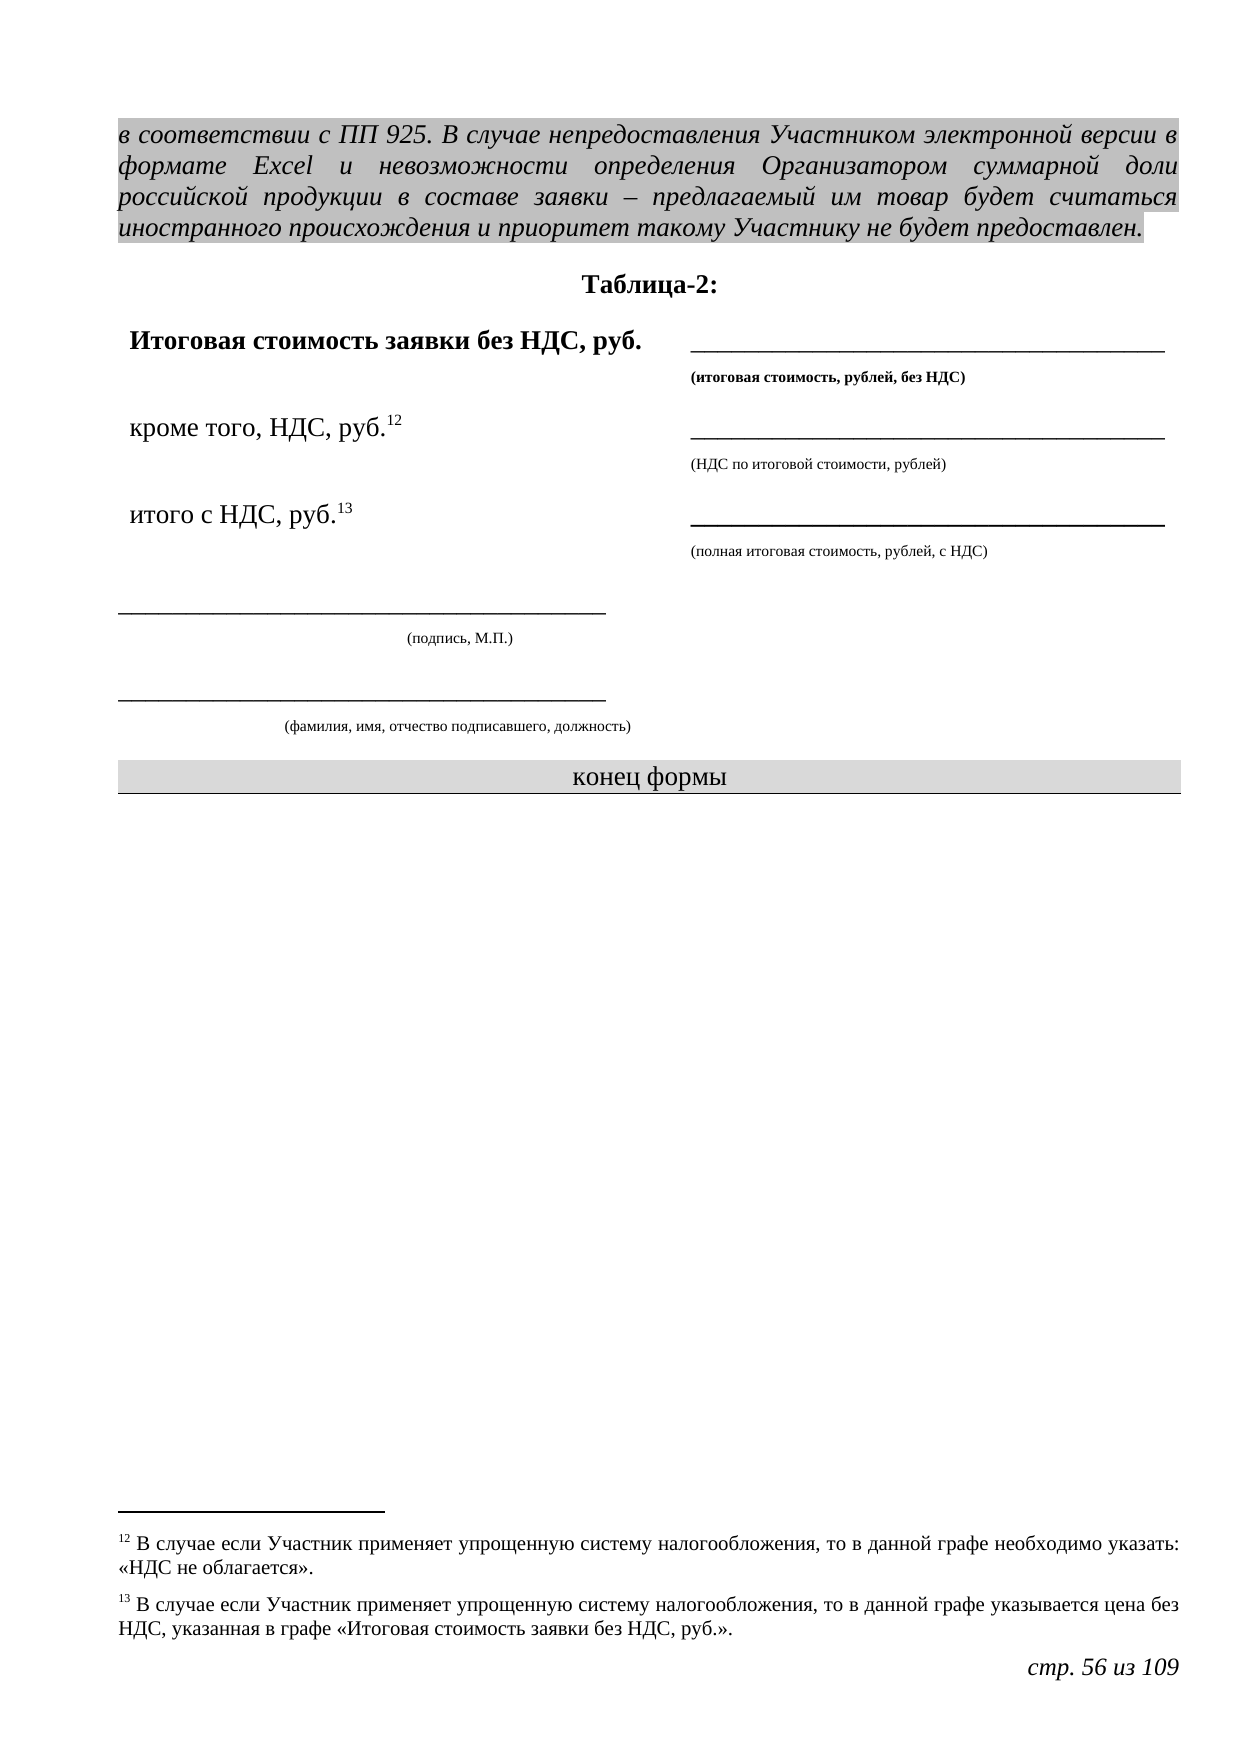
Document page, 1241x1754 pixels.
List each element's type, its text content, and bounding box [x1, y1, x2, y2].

text (подпись, М.П.) [118, 629, 797, 661]
table_header Итоговая стоимость заявки без НДС, руб. [118, 311, 679, 399]
table_cell ___________________________________ (полная итоговая стоимость, рублей, с НДС) [679, 486, 1196, 573]
text ____________________________________ [118, 673, 1181, 704]
table_cell итого с НДС, руб. [118, 486, 679, 573]
text (фамилия, имя, отчество подписавшего, должность) [118, 717, 797, 748]
table_cell кроме того, НДС, руб. [118, 399, 679, 486]
table_header ___________________________________ (итоговая стоимость, рублей, без НДС) [679, 311, 1196, 399]
table_cell ___________________________________ (НДС по итоговой стоимости, рублей) [679, 399, 1196, 486]
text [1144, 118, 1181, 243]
text конец формы [118, 760, 1181, 793]
text ____________________________________ [118, 586, 1181, 617]
text Таблица-2: [118, 268, 1181, 299]
